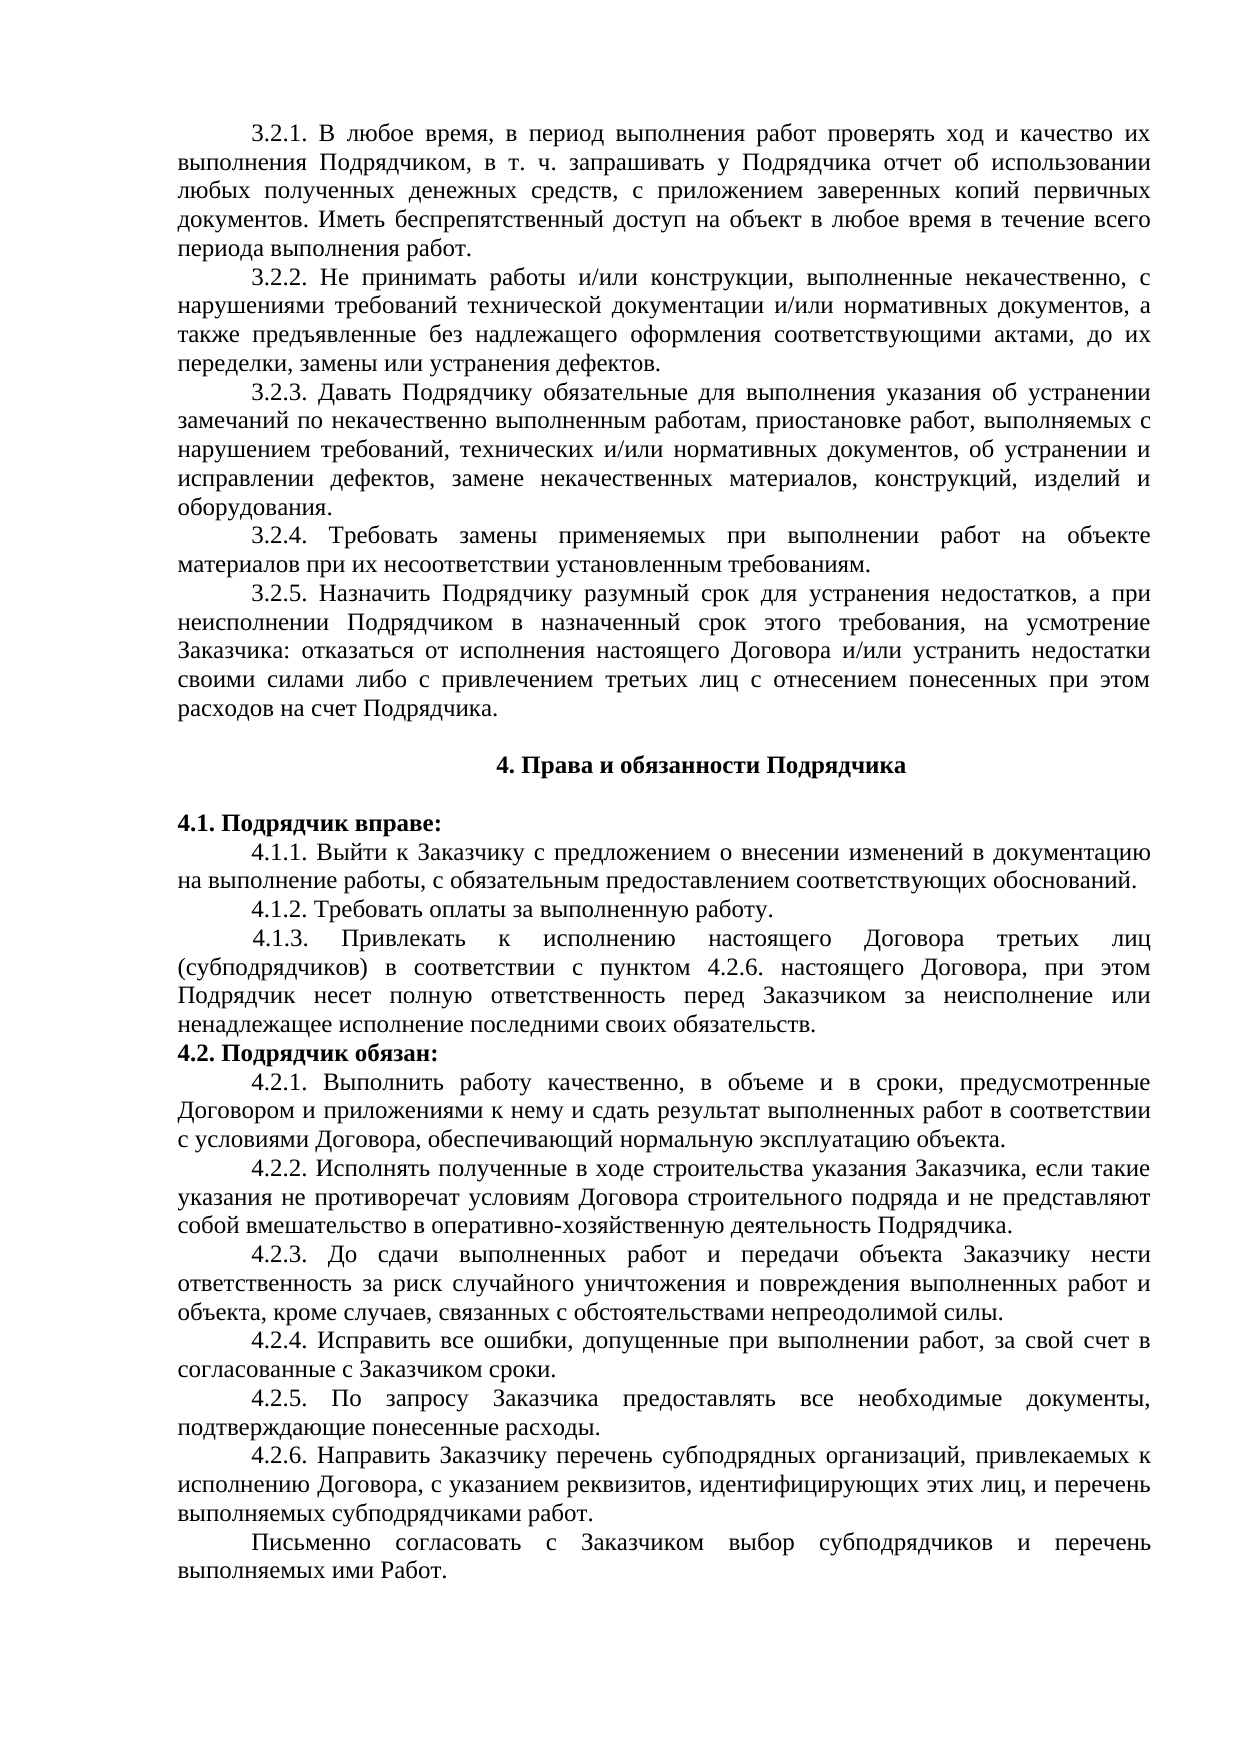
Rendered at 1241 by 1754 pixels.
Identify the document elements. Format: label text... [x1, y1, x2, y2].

subtitle 4.1.3. Привлекать к исполнению настоящего Договора третьих лиц (субподрядчиков) в соответствии с пунктом 4.2.6. настоящего Договора, при этом Подрядчик несет полную ответственность перед Заказчиком за неисполнение или ненадлежащее исполнение последними своих обязательств. [177, 923, 1152, 1038]
text 3.2.1. В любое время, в период выполнения работ проверять ход и качество их выполнения Подрядчиком, в т. ч. запрашивать у Подрядчика отчет об использовании любых полученных денежных средств, с приложением заверенных копий первичных документов. Иметь беспрепятственный доступ на объект в любое время в течение всего периода выполнения работ. [177, 118, 1152, 262]
text 3.2.3. Давать Подрядчику обязательные для выполнения указания об устранении замечаний по некачественно выполненным работам, приостановке работ, выполняемых с нарушением требований, технических и/или нормативных документов, об устранении и исправлении дефектов, замене некачественных материалов, конструкций, изделий и оборудования. [177, 377, 1152, 521]
text 4.2. Подрядчик обязан: [177, 1038, 1152, 1067]
text 3.2.4. Требовать замены применяемых при выполнении работ на объекте материалов при их несоответствии установленным требованиям. [177, 521, 1152, 578]
text 4.2.1. Выполнить работу качественно, в объеме и в сроки, предусмотренные Договором и приложениями к нему и сдать результат выполненных работ в соответствии с условиями Договора, обеспечивающий нормальную эксплуатацию объекта. [177, 1067, 1152, 1153]
text 4.2.5. По запросу Заказчика предоставлять все необходимые документы, подтверждающие понесенные расходы. [177, 1383, 1152, 1441]
text 4.1.1. Выйти к Заказчику с предложением о внесении изменений в документацию на выполнение работы, с обязательным предоставлением соответствующих обоснований. [177, 837, 1152, 894]
text 3.2.2. Не принимать работы и/или конструкции, выполненные некачественно, с нарушениями требований технической документации и/или нормативных документов, а также предъявленные без надлежащего оформления соответствующими актами, до их переделки, замены или устранения дефектов. [177, 262, 1152, 377]
text 4.2.6. Направить Заказчику перечень субподрядных организаций, привлекаемых к исполнению Договора, с указанием реквизитов, идентифицирующих этих лиц, и перечень выполняемых субподрядчиками работ. [177, 1441, 1152, 1527]
text 4.1.2. Требовать оплаты за выполненную работу. [177, 894, 1152, 923]
text 4.2.4. Исправить все ошибки, допущенные при выполнении работ, за свой счет в согласованные с Заказчиком сроки. [177, 1326, 1152, 1383]
text 4.1. Подрядчик вправе: [177, 808, 1152, 837]
text 4.2.2. Исполнять полученные в ходе строительства указания Заказчика, если такие указания не противоречат условиям Договора строительного подряда и не представляют собой вмешательство в оперативно-хозяйственную деятельность Подрядчика. [177, 1153, 1152, 1239]
text 4. Права и обязанности Подрядчика [177, 751, 1152, 779]
text 3.2.5. Назначить Подрядчику разумный срок для устранения недостатков, а при неисполнении Подрядчиком в назначенный срок этого требования, на усмотрение Заказчика: отказаться от исполнения настоящего Договора и/или устранить недостатки своими силами либо с привлечением третьих лиц с отнесением понесенных при этом расходов на счет Подрядчика. [177, 578, 1152, 722]
text Письменно согласовать с Заказчиком выбор субподрядчиков и перечень выполняемых ими Работ. [177, 1527, 1152, 1584]
text 4.2.3. До сдачи выполненных работ и передачи объекта Заказчику нести ответственность за риск случайного уничтожения и повреждения выполненных работ и объекта, кроме случаев, связанных с обстоятельствами непреодолимой силы. [177, 1239, 1152, 1326]
